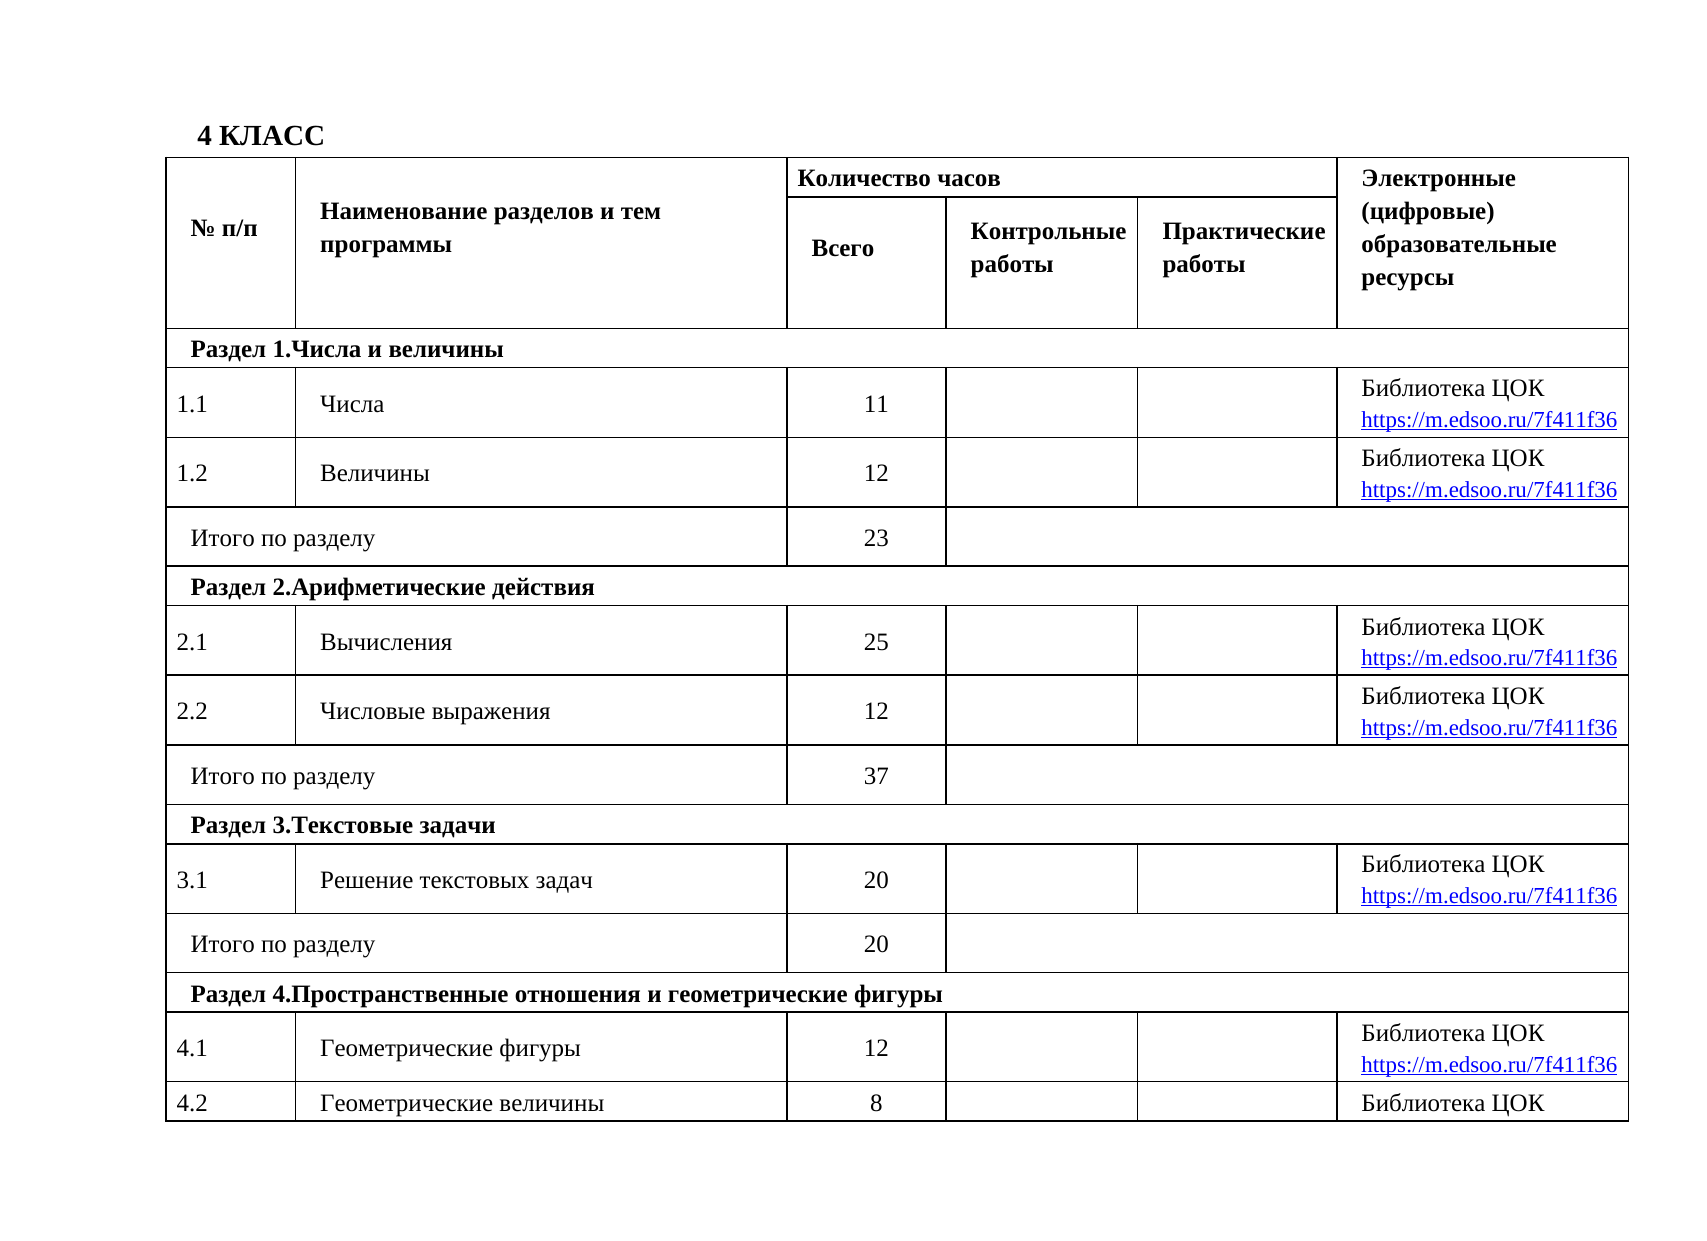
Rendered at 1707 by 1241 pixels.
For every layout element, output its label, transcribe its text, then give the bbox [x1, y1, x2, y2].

table_cell Библиотека ЦОК https://m.edsoo.ru/7f411f36 [1338, 676, 1628, 744]
table_cell Вычисления [296, 606, 786, 674]
table_cell 12 [788, 676, 945, 744]
table_cell [947, 746, 1628, 803]
table_cell 12 [788, 1013, 945, 1081]
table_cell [1338, 1013, 1628, 1081]
table_cell [1138, 368, 1336, 436]
table_cell 25 [788, 606, 945, 674]
table_header Наименование разделов и тем программы [296, 158, 786, 327]
table_cell 2.2 [167, 676, 295, 744]
table_cell Раздел 3.Текстовые задачи [167, 805, 1628, 843]
table_cell [947, 508, 1628, 565]
table_cell 4.2 [167, 1082, 295, 1120]
table_cell Библиотека ЦОК https://m.edsoo.ru/7f411f36 [1338, 368, 1628, 436]
table_header № п/п [167, 158, 295, 327]
table_cell Итого по разделу [167, 508, 786, 565]
table_cell [1138, 845, 1336, 912]
table_cell Величины [296, 438, 786, 506]
table_cell Числовые выражения [296, 676, 786, 744]
table_cell [947, 368, 1137, 436]
table_cell [1138, 606, 1336, 674]
table_cell [947, 1082, 1137, 1120]
table_cell Раздел 2.Арифметические действия [167, 567, 1628, 605]
text 4 КЛАСС [190, 118, 1618, 152]
table_header Электронные (цифровые) образовательные ресурсы [1338, 158, 1628, 327]
table_cell Итого по разделу [167, 914, 786, 972]
table_cell [947, 606, 1137, 674]
table_cell [1138, 1013, 1336, 1081]
table_cell 8 [788, 1082, 945, 1120]
table_cell Раздел 1.Числа и величины [167, 329, 1628, 367]
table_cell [1338, 1082, 1628, 1120]
table_cell Практические работы [1138, 198, 1336, 327]
table_cell 37 [788, 746, 945, 803]
table_cell [1138, 438, 1336, 506]
table_cell 4.1 [167, 1013, 295, 1081]
table_cell [1138, 676, 1336, 744]
table_cell Библиотека ЦОК https://m.edsoo.ru/7f411f36 [1338, 606, 1628, 674]
table_cell [1138, 1082, 1336, 1120]
table_cell 11 [788, 368, 945, 436]
table_cell Итого по разделу [167, 746, 786, 803]
table_cell 12 [788, 438, 945, 506]
table_cell 20 [788, 914, 945, 972]
table_cell Числа [296, 368, 786, 436]
table_header Количество часов [788, 158, 1336, 196]
table_cell Раздел 4.Пространственные отношения и геометрические фигуры [167, 973, 1628, 1011]
table_cell Решение текстовых задач [296, 845, 786, 912]
table_cell 20 [788, 845, 945, 912]
table_cell [947, 845, 1137, 912]
table_cell Геометрические фигуры [296, 1013, 786, 1081]
table_cell [947, 676, 1137, 744]
table_cell Библиотека ЦОК https://m.edsoo.ru/7f411f36 [1338, 438, 1628, 506]
table_cell Контрольные работы [947, 198, 1137, 327]
table_cell [947, 914, 1628, 972]
table_cell [947, 438, 1137, 506]
table_cell 23 [788, 508, 945, 565]
table_cell Библиотека ЦОК https://m.edsoo.ru/7f411f36 [1338, 845, 1628, 912]
table_cell Всего [788, 198, 945, 327]
table_cell [947, 1013, 1137, 1081]
table_cell 3.1 [167, 845, 295, 912]
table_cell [296, 1082, 786, 1120]
table_cell 1.1 [167, 368, 295, 436]
table_cell 2.1 [167, 606, 295, 674]
table_cell 1.2 [167, 438, 295, 506]
